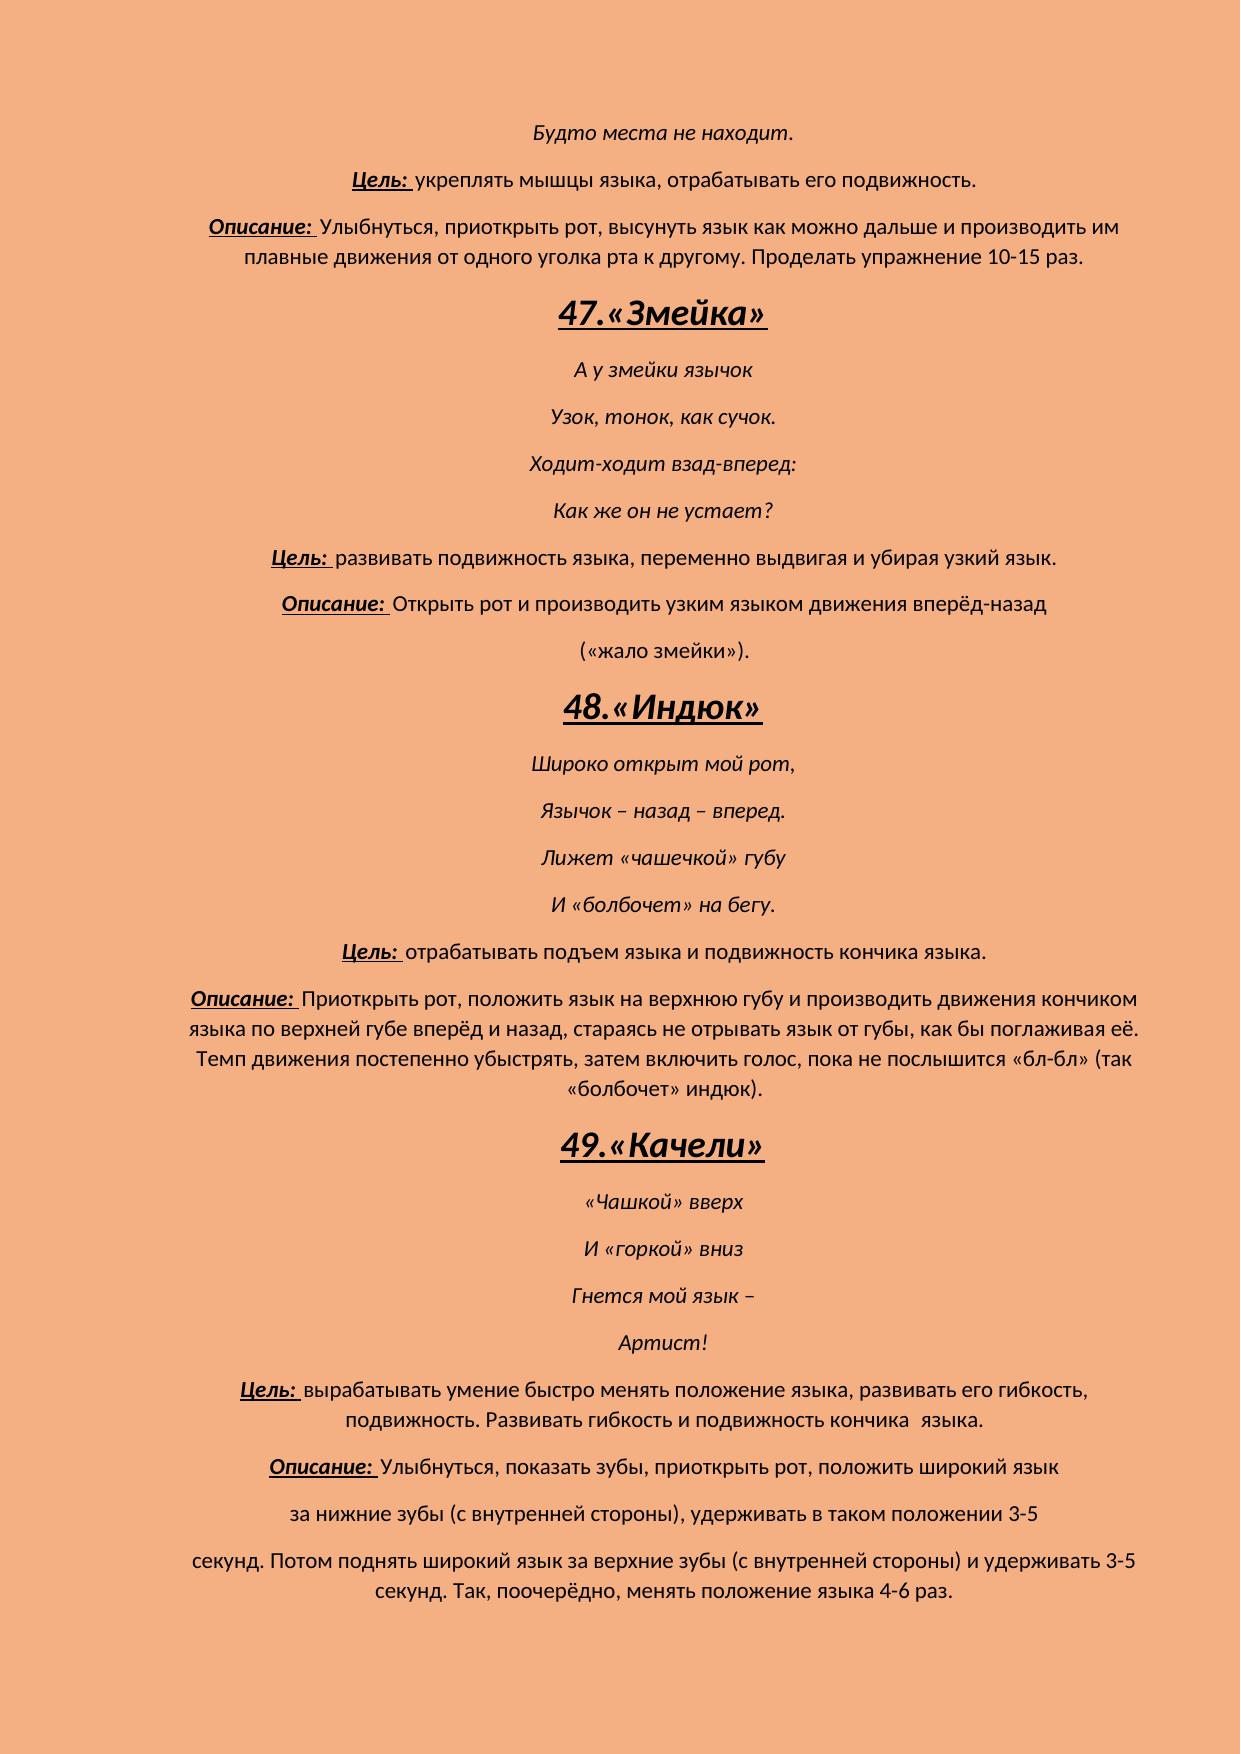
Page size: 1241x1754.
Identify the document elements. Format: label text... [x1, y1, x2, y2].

text 47.«Змейка» [177, 289, 1152, 335]
text Описание: Открыть рот и производить узким языком движения вперёд-назад [177, 589, 1152, 617]
text Артист! [177, 1328, 1152, 1356]
text Широко открыт мой рот, [177, 749, 1152, 777]
text Цель: отрабатывать подъем языка и подвижность кончика языка. [177, 937, 1152, 965]
text 49.«Качели» [177, 1121, 1152, 1167]
text И «горкой» вниз [177, 1234, 1152, 1262]
text Ходит-ходит взад-вперед: [177, 449, 1152, 477]
text Цель: вырабатывать умение быстро менять положение языка, развивать его гибкость, подвижность. Развивать гибкость и подвижность кончика языка. [177, 1375, 1152, 1433]
text («жало змейки»). [177, 636, 1152, 664]
text 48.«Индюк» [177, 683, 1152, 729]
text Узок, тонок, как сучок. [177, 402, 1152, 430]
text Описание: Улыбнуться, приоткрыть рот, высунуть язык как можно дальше и производить им плавные движения от одного уголка рта к другому. Проделать упражнение 10-15 раз. [177, 212, 1152, 270]
text Лижет «чашечкой» губу [177, 843, 1152, 871]
text секунд. Потом поднять широкий язык за верхние зубы (с внутренней стороны) и удерживать 3-5 секунд. Так, поочерёдно, менять положение языка 4-6 раз. [177, 1546, 1152, 1604]
text Цель: развивать подвижность языка, переменно выдвигая и убирая узкий язык. [177, 543, 1152, 571]
text Будто места не находит. [177, 118, 1152, 146]
text А у змейки язычок [177, 355, 1152, 383]
text Как же он не устает? [177, 496, 1152, 524]
text Описание: Приоткрыть рот, положить язык на верхнюю губу и производить движения кончиком языка по верхней губе вперёд и назад, стараясь не отрывать язык от губы, как бы поглаживая её. Темп движения постепенно убыстрять, затем включить голос, пока не послышится «бл-бл» (так «болбочет» индюк). [177, 984, 1152, 1102]
text Гнется мой язык – [177, 1281, 1152, 1309]
text за нижние зубы (с внутренней стороны), удерживать в таком положении 3-5 [177, 1499, 1152, 1527]
text Описание: Улыбнуться, показать зубы, приоткрыть рот, положить широкий язык [177, 1452, 1152, 1480]
text Язычок – назад – вперед. [177, 796, 1152, 824]
text И «болбочет» на бегу. [177, 890, 1152, 918]
text Цель: укреплять мышцы языка, отрабатывать его подвижность. [177, 165, 1152, 193]
text «Чашкой» вверх [177, 1187, 1152, 1215]
